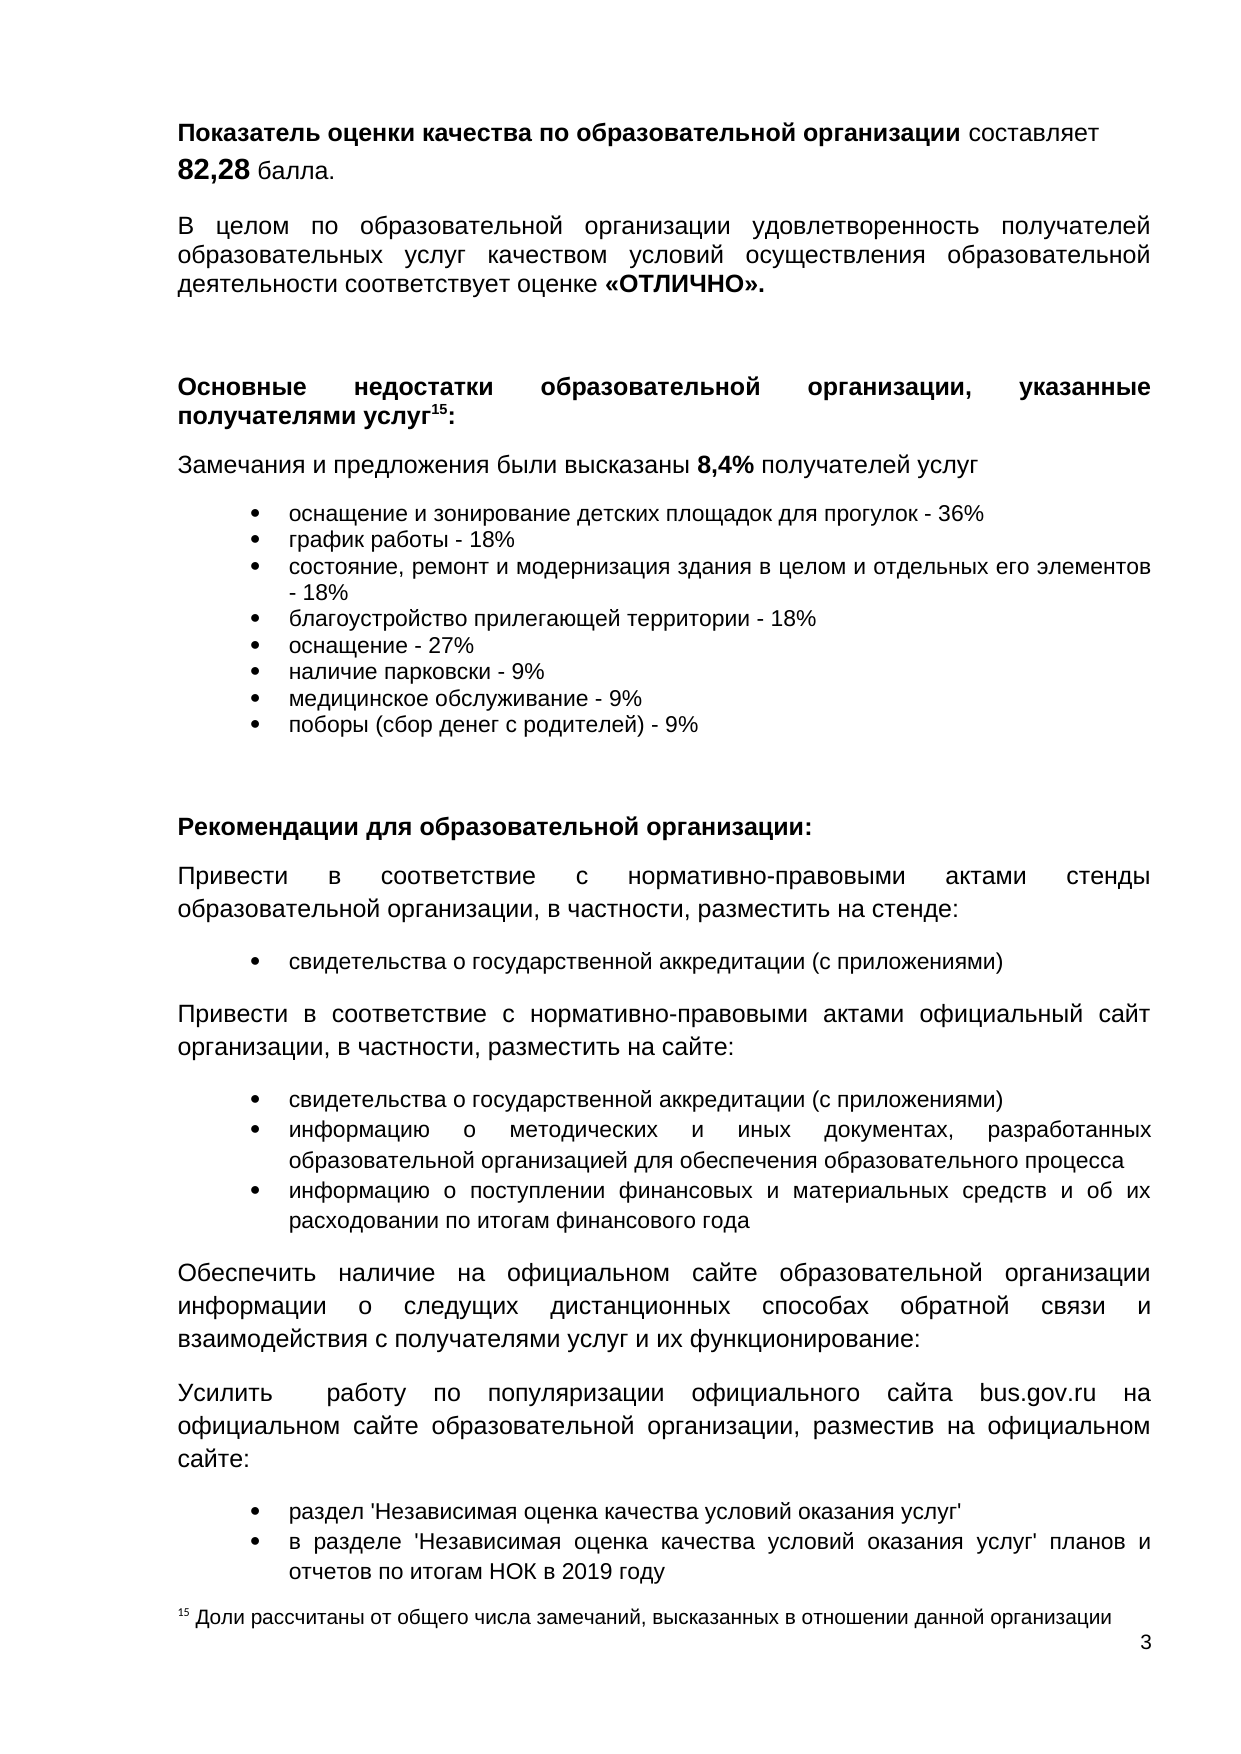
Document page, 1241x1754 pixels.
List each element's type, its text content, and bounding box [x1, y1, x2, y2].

text Обеспечить наличие на официальном сайте образовательной организации информации о следущих дистанционных способах обратной связи и взаимодействия с получателями услуг и их функционирование: [177, 1258, 1152, 1353]
list график работы - 18% [251, 526, 1152, 553]
text Основные недостатки образовательной организации, указанные получателями услуг: [177, 372, 1152, 429]
text Показатель оценки качества по образовательной организации составляет 82,28 балла. [177, 118, 1152, 185]
list благоустройство прилегающей территории - 18% [251, 605, 1152, 632]
list состояние, ремонт и модернизация здания в целом и отдельных его элементов - 18% [251, 553, 1152, 605]
text Усилить работу по популяризации официального сайта bus.gov.ru на официальном сайте образовательной организации, разместив на официальном сайте: [177, 1378, 1152, 1473]
list информацию о поступлении финансовых и материальных средств и об их расходовании по итогам финансового года [251, 1177, 1152, 1233]
list поборы (сбор денег с родителей) - 9% [251, 711, 1152, 737]
list наличие парковски - 9% [251, 658, 1152, 684]
list свидетельства о государственной аккредитации (с приложениями) [251, 1086, 1152, 1112]
list свидетельства о государственной аккредитации (с приложениями) [251, 948, 1152, 974]
text В целом по образовательной организации удовлетворенность получателей образовательных услуг качеством условий осуществления образовательной деятельности соответствует оценке «ОТЛИЧНО». [177, 211, 1152, 297]
list информацию о методических и иных документах, разработанных образовательной организацией для обеспечения образовательного процесса [251, 1116, 1152, 1173]
list в разделе 'Независимая оценка качества условий оказания услуг' планов и отчетов по итогам НОК в 2019 году [251, 1528, 1152, 1584]
list медицинское обслуживание - 9% [251, 684, 1152, 711]
text Замечания и предложения были высказаны 8,4% получателей услуг [177, 450, 1152, 479]
list оснащение - 27% [251, 632, 1152, 658]
text Привести в соответствие с нормативно-правовыми актами стенды образовательной организации, в частности, разместить на стенде: [177, 861, 1152, 923]
list оснащение и зонирование детских площадок для прогулок - 36% [251, 500, 1152, 526]
list раздел 'Независимая оценка качества условий оказания услуг' [251, 1498, 1152, 1524]
text Привести в соответствие с нормативно-правовыми актами официальный сайт организации, в частности, разместить на сайте: [177, 999, 1152, 1061]
text Рекомендации для образовательной организации: [177, 812, 1152, 841]
